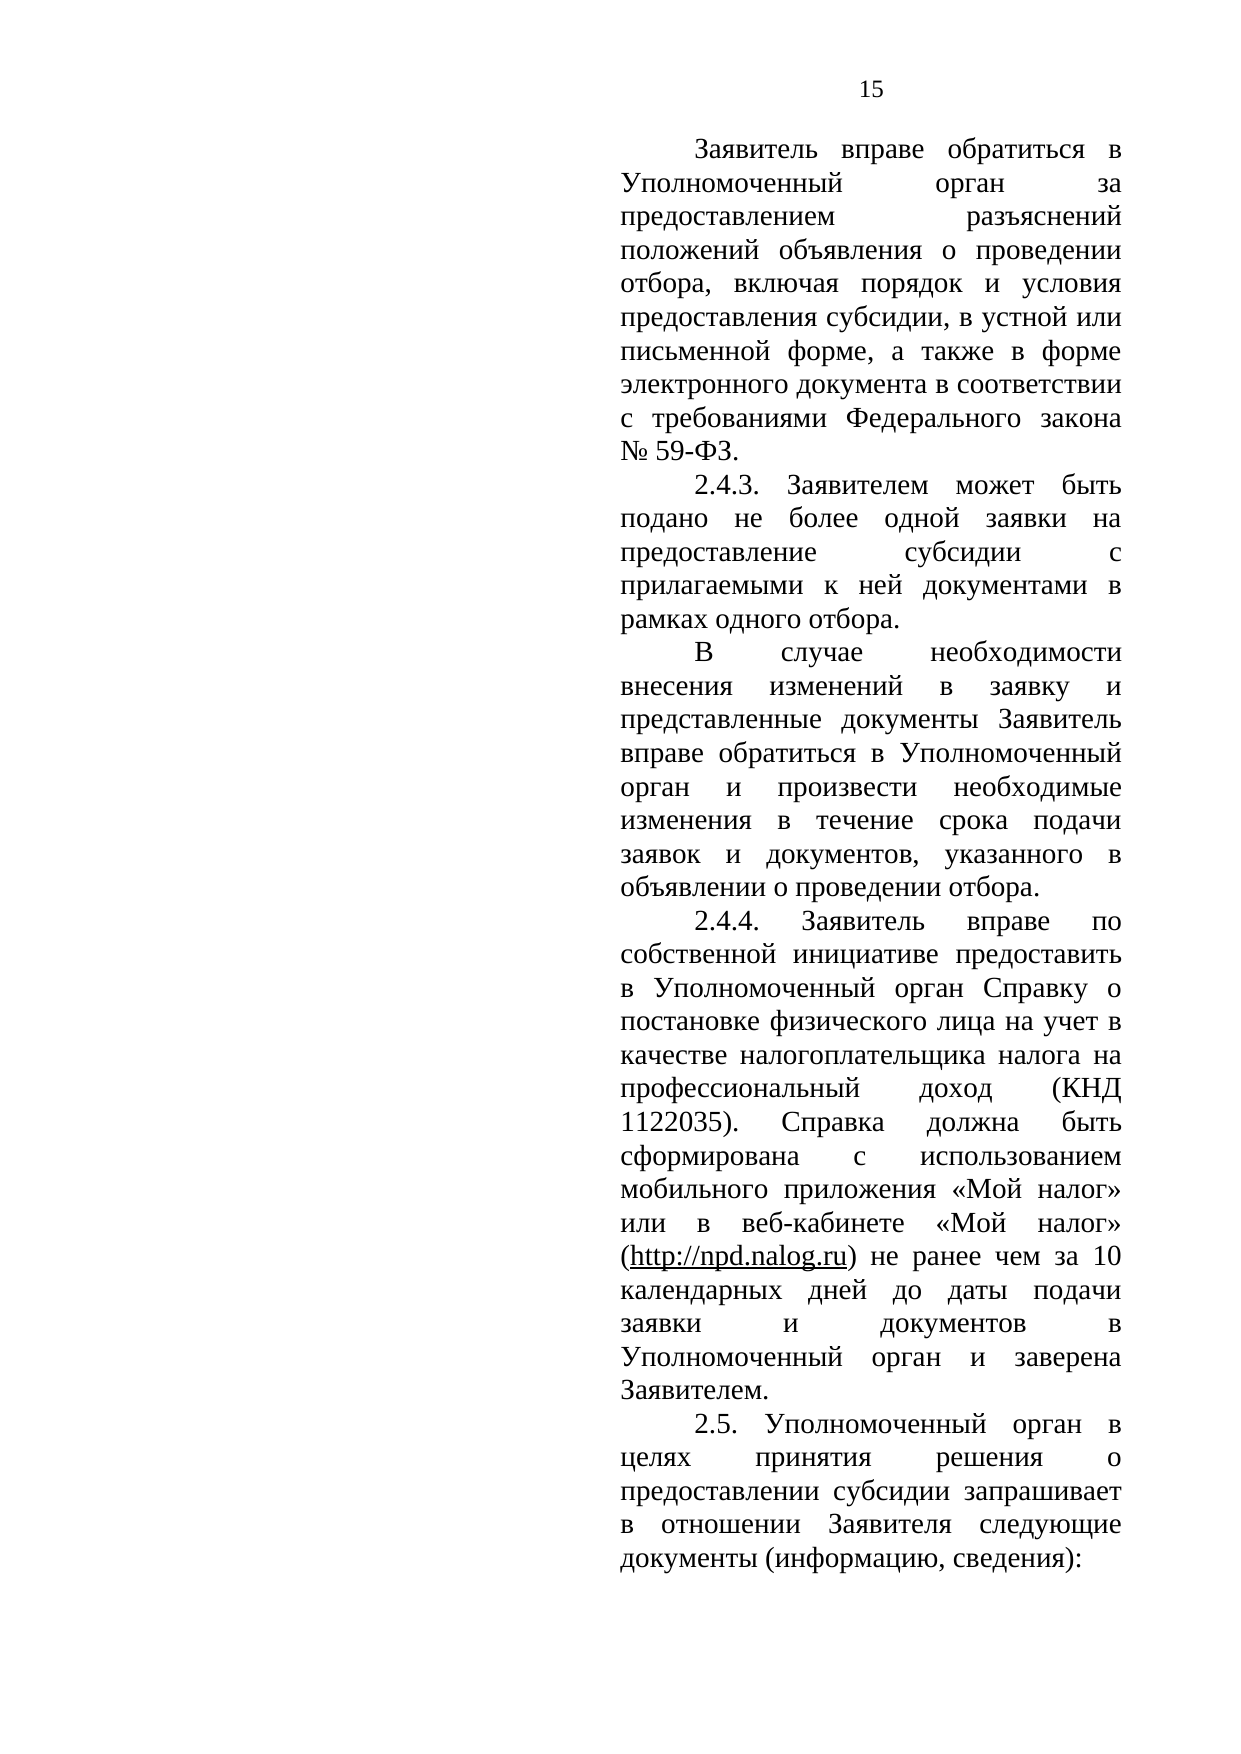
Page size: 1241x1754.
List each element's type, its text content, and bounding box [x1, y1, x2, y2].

text 2.4.4. Заявитель вправе по собственной инициативе предоставить в Уполномоченный орган Справку о постановке физического лица на учет в качестве налогоплательщика налога на профессиональный доход (КНД 1122035). Справка должна быть сформирована с использованием мобильного приложения «Мой налог» или в веб-кабинете «Мой налог» (http://npd.nalog.ru) не ранее чем за 10 календарных дней до даты подачи заявки и документов в Уполномоченный орган и заверена Заявителем. [620, 903, 1122, 1406]
text Заявитель вправе обратиться в Уполномоченный орган за предоставлением разъяснений положений объявления о проведении отбора, включая порядок и условия предоставления субсидии, в устной или письменной форме, а также в форме электронного документа в соответствии с требованиями Федерального закона № 59-ФЗ. [620, 131, 1122, 467]
text В случае необходимости внесения изменений в заявку и представленные документы Заявитель вправе обратиться в Уполномоченный орган и произвести необходимые изменения в течение срока подачи заявок и документов, указанного в объявлении о проведении отбора. [620, 634, 1122, 903]
text 2.4.3. Заявителем может быть подано не более одной заявки на предоставление субсидии с прилагаемыми к ней документами в рамках одного отбора. [620, 467, 1122, 634]
text 2.5. Уполномоченный орган в целях принятия решения о предоставлении субсидии запрашивает в отношении Заявителя следующие документы (информацию, сведения): [620, 1406, 1122, 1574]
